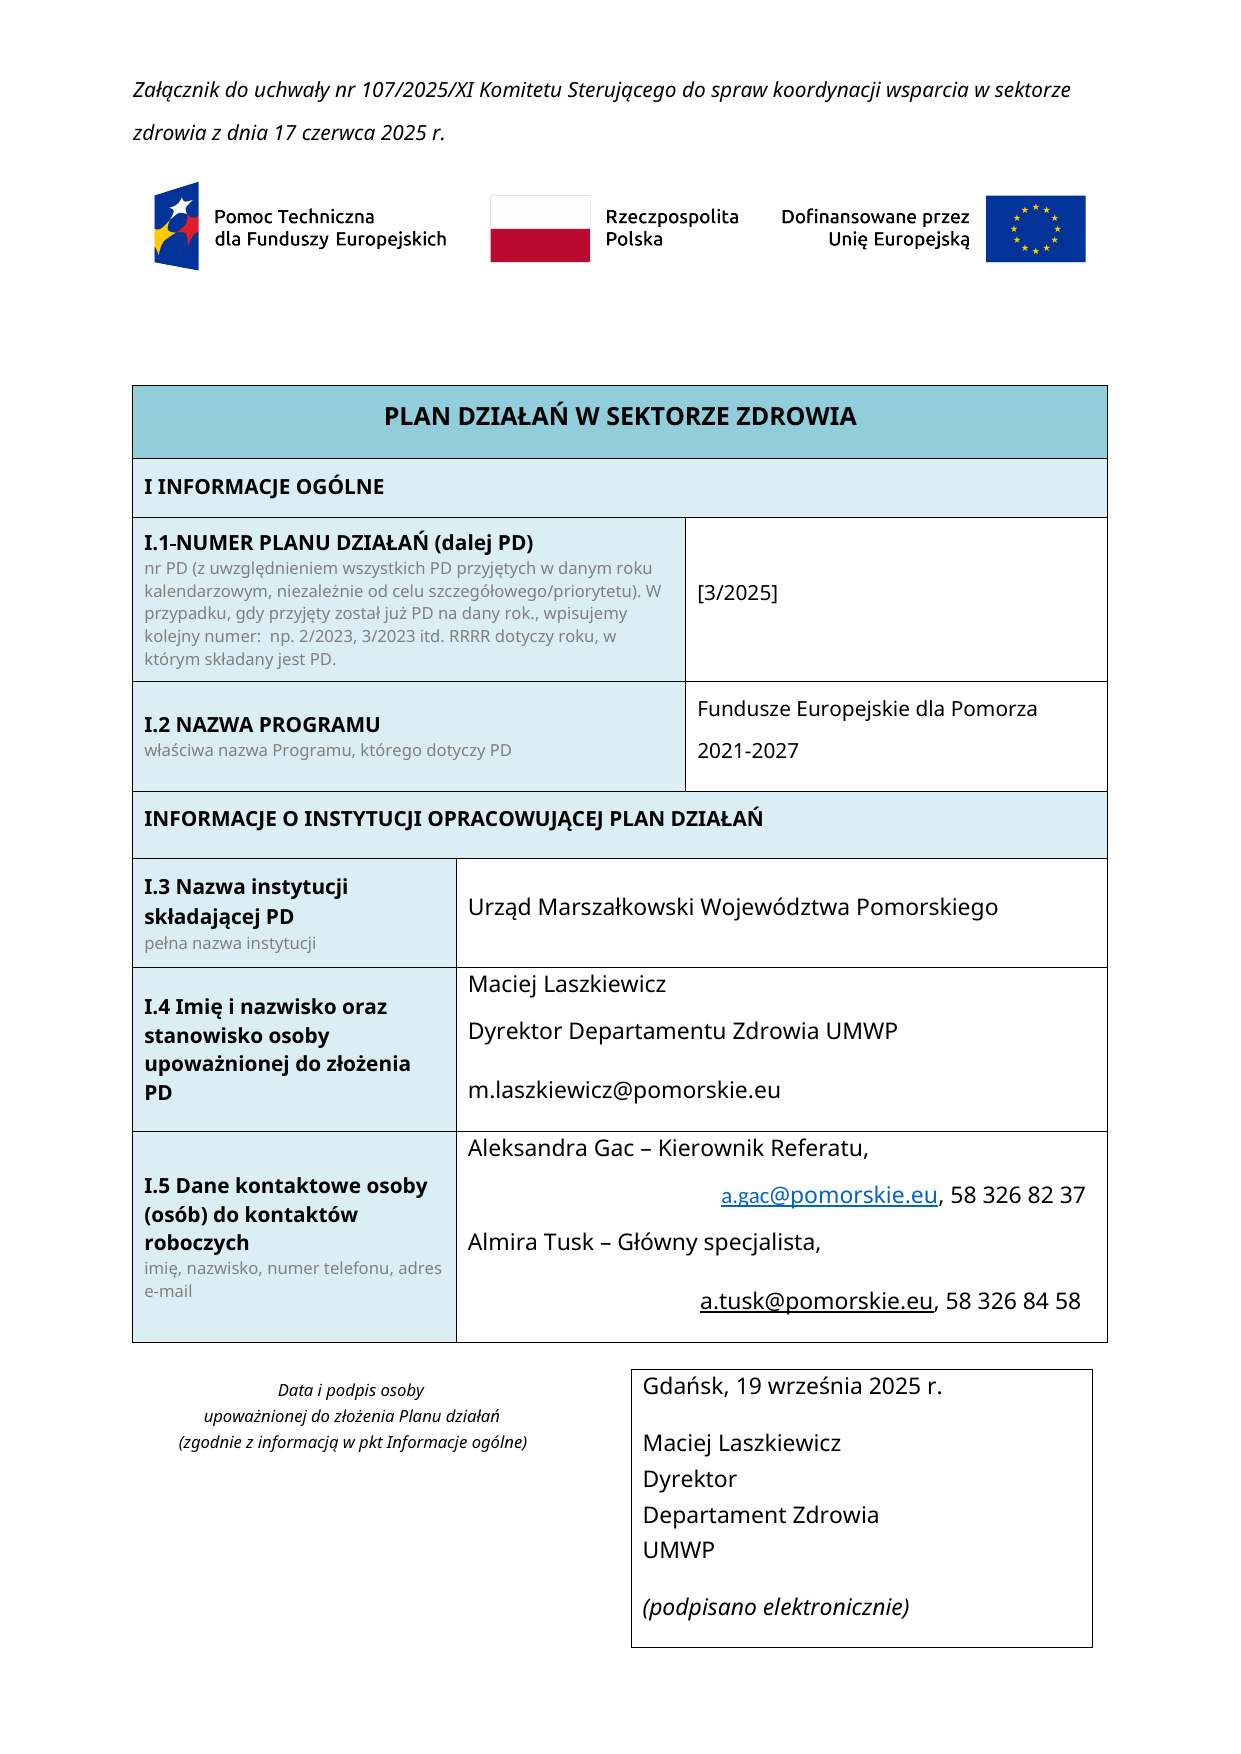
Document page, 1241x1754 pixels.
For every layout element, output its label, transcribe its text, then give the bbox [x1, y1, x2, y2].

table_cell I.5 Dane kontaktowe osoby (osób) do kontaktów roboczych imię, nazwisko, numer telefonu, adres e-mail [133, 1132, 456, 1342]
table_cell Fundusze Europejskie dla Pomorza 2021-2027 [686, 682, 1107, 791]
table_header Data i podpis osoby upoważnionej do złożenia Planu działań (zgodnie z informacją w pkt Informacje ogólne) [133, 1379, 575, 1478]
table_cell I.4 Imię i nazwisko oraz stanowisko osoby upoważnionej do złożenia PD [133, 968, 456, 1131]
table_cell I INFORMACJE OGÓLNE [133, 459, 1107, 517]
table_cell [3/2025] [686, 518, 1107, 681]
table_header PLAN DZIAŁAŃ W SEKTORZE ZDROWIA [133, 386, 1107, 458]
table_cell I.1 NUMER PLANU DZIAŁAŃ (dalej PD) nr PD (z uwzględnieniem wszystkich PD przyjętych w danym roku kalendarzowym, niezależnie od celu szczegółowego/priorytetu). W przypadku, gdy przyjęty został już PD na dany rok., wpisujemy kolejny numer: np. 2/2023, 3/2023 itd. RRRR dotyczy roku, w którym składany jest PD. [133, 518, 685, 681]
table_cell Urząd Marszałkowski Województwa Pomorskiego [457, 859, 1107, 967]
table_cell Aleksandra Gac – Kierownik Referatu, a.gac@pomorskie.eu, 58 326 82 37 Almira Tusk – Główny specjalista, a.tusk@pomorskie.eu, 58 326 84 58 [457, 1132, 1107, 1342]
table_cell Maciej Laszkiewicz Dyrektor Departamentu Zdrowia UMWP m.laszkiewicz@pomorskie.eu [457, 968, 1107, 1131]
table_cell INFORMACJE O INSTYTUCJI OPRACOWUJĄCEJ PLAN DZIAŁAŃ [133, 792, 1107, 858]
table_header Gdańsk, 19 września 2025 r. Maciej Laszkiewicz Dyrektor Departament Zdrowia UMWP (podpisano elektronicznie) [632, 1370, 1092, 1647]
table_cell I.3 Nazwa instytucji składającej PD pełna nazwa instytucji [133, 859, 456, 967]
picture [132, 160, 1108, 293]
table_cell I.2 NAZWA PROGRAMU właściwa nazwa Programu, którego dotyczy PD [133, 682, 685, 791]
